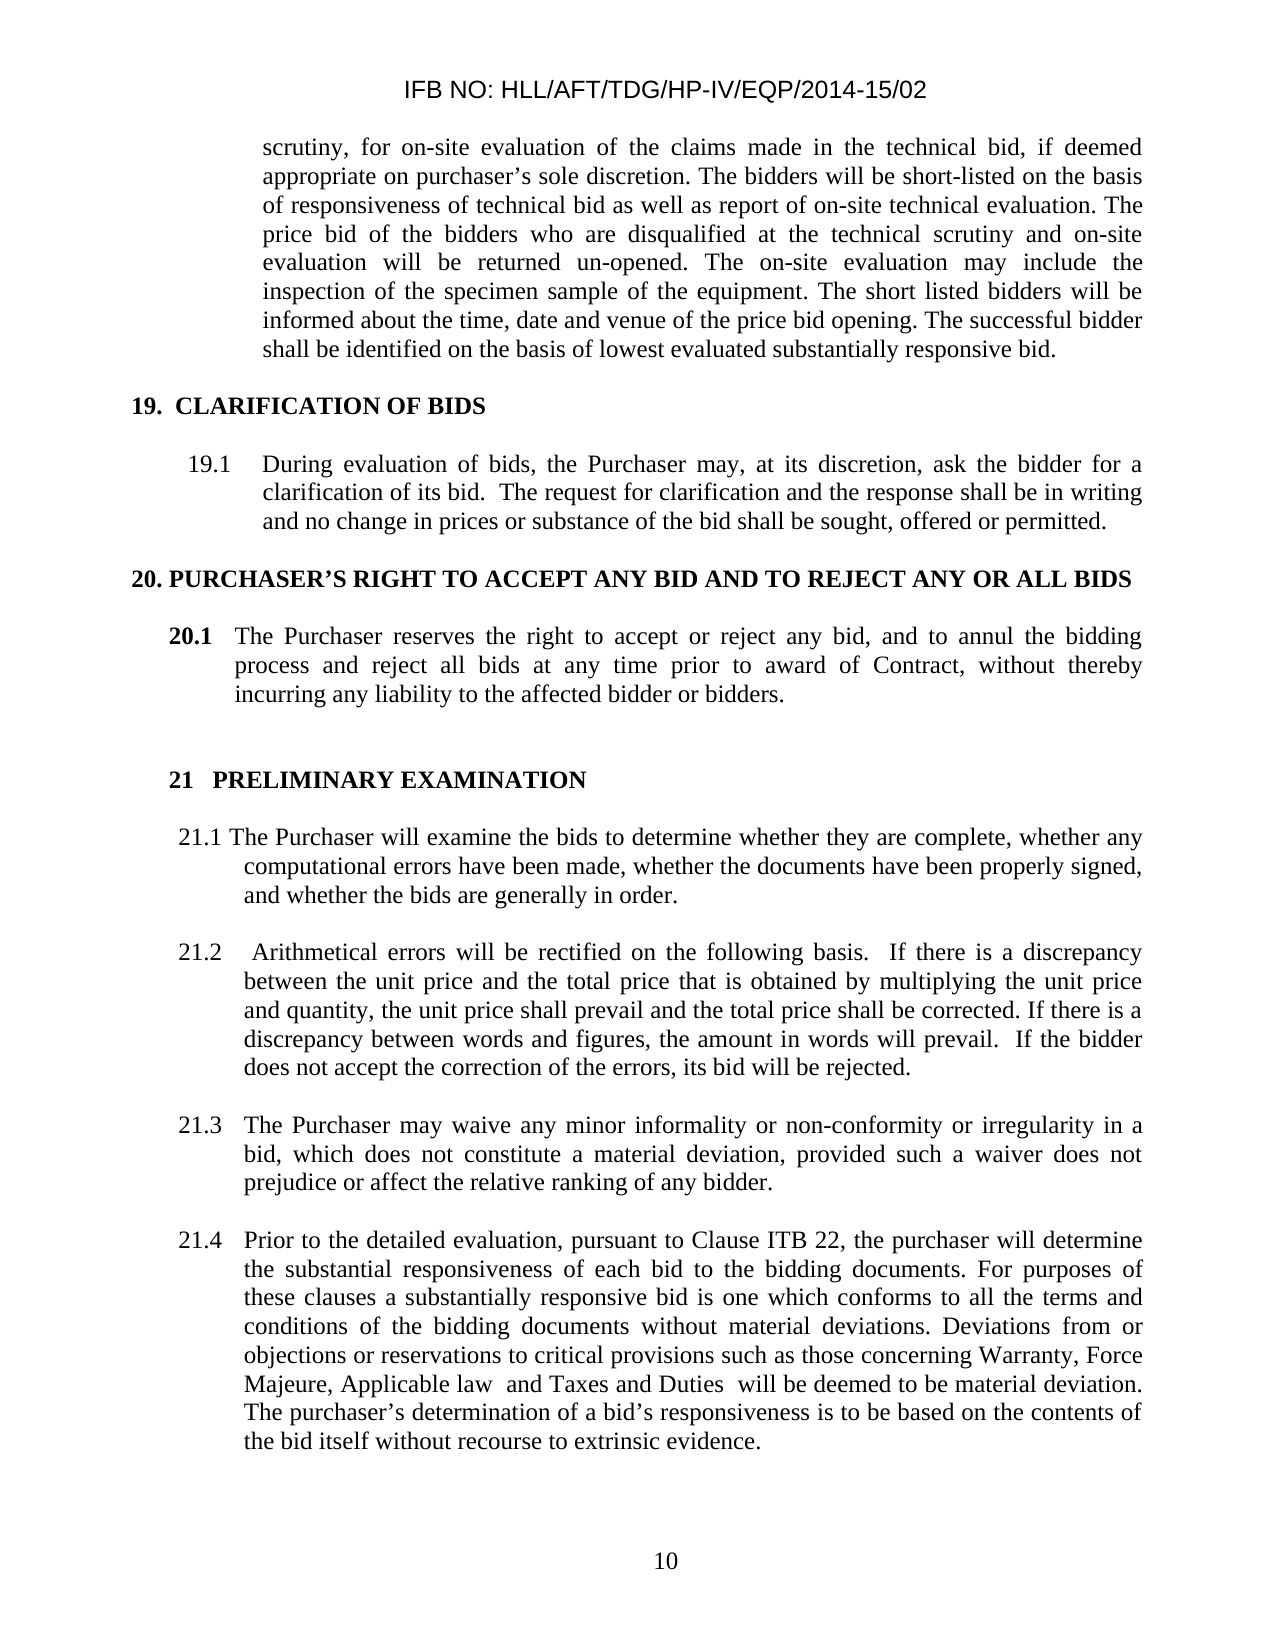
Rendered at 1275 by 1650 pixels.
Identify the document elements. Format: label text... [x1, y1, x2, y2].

text 20.1 The Purchaser reserves the right to accept or reject any bid, and to annul the bidding process and reject all bids at any time prior to award of Contract, without thereby incurring any liability to the affected bidder or bidders. [169, 621, 1144, 707]
text 19. CLARIFICATION OF BIDS [131, 391, 1200, 420]
text 21.2 Arithmetical errors will be rectified on the following basis. If there is a discrepancy between the unit price and the total price that is obtained by multiplying the unit price and quantity, the unit price shall prevail and the total price shall be corrected. If there is a discrepancy between words and figures, the amount in words will prevail. If the bidder does not accept the correction of the errors, its bid will be rejected. [178, 937, 1144, 1081]
text 21.1 The Purchaser will examine the bids to determine whether they are complete, whether any computational errors have been made, whether the documents have been properly signed, and whether the bids are generally in order. [178, 822, 1144, 909]
text 21.4 Prior to the detailed evaluation, pursuant to Clause ITB 22, the purchaser will determine the substantial responsiveness of each bid to the bidding documents. For purposes of these clauses a substantially responsive bid is one which conforms to all the terms and conditions of the bidding documents without material deviations. Deviations from or objections or reservations to critical provisions such as those concerning Warranty, Force Majeure, Applicable law and Taxes and Duties will be deemed to be material deviation. The purchaser’s determination of a bid’s responsiveness is to be based on the contents of the bid itself without recourse to extrinsic evidence. [178, 1225, 1144, 1455]
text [187, 132, 1144, 362]
text 20. PURCHASER’S RIGHT TO ACCEPT ANY BID AND TO REJECT ANY OR ALL BIDS [131, 564, 1144, 592]
list PRELIMINARY EXAMINATION [169, 765, 1200, 794]
text 21.3 The Purchaser may waive any minor informality or non-conformity or irregularity in a bid, which does not constitute a material deviation, provided such a waiver does not prejudice or affect the relative ranking of any bidder. [178, 1110, 1144, 1196]
text 19.1 During evaluation of bids, the Purchaser may, at its discretion, ask the bidder for a clarification of its bid. The request for clarification and the response shall be in writing and no change in prices or substance of the bid shall be sought, offered or permitted. [187, 449, 1144, 535]
